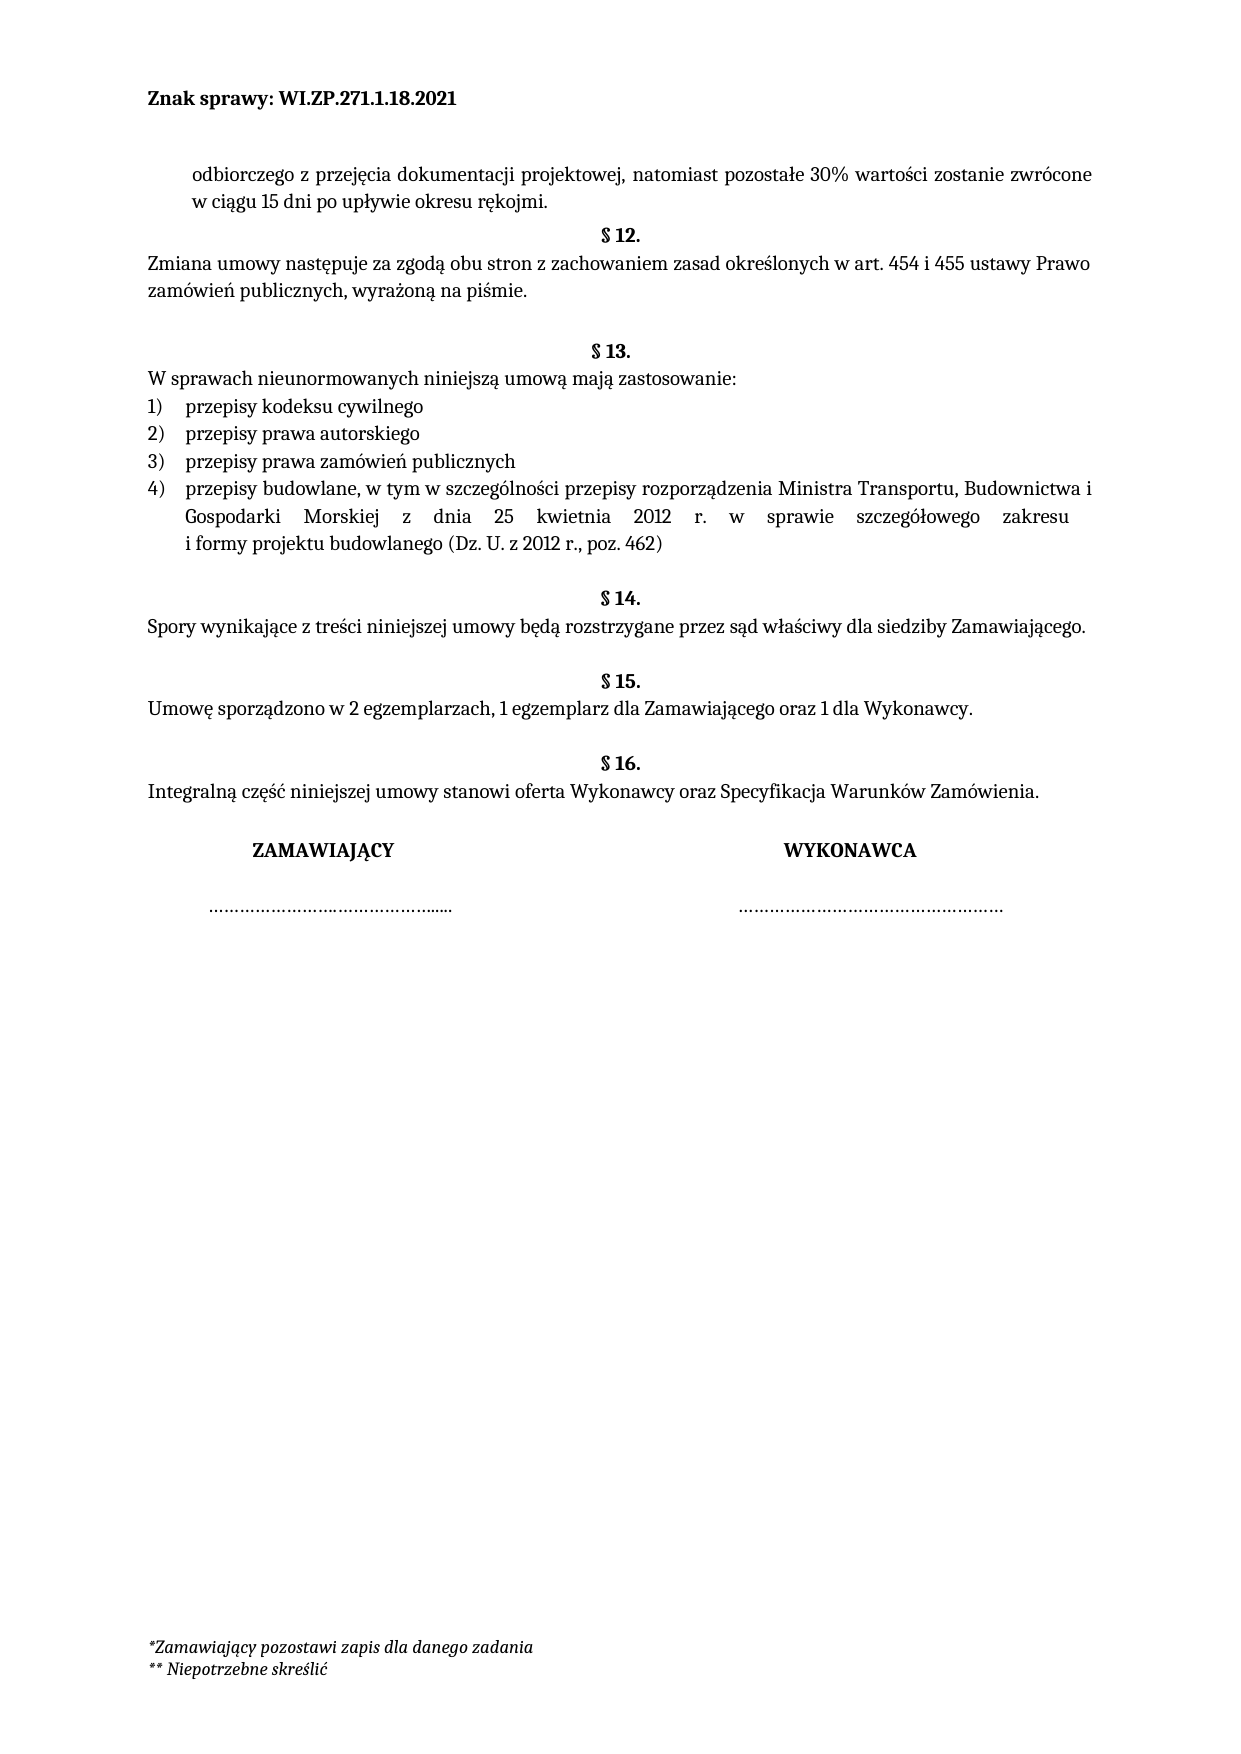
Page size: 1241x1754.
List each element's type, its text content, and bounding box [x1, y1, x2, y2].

text Zmiana umowy następuje za zgodą obu stron z zachowaniem zasad określonych w art. 454 i 455 ustawy Prawo zamówień publicznych, wyrażoną na piśmie. [148, 251, 1093, 303]
text Spory wynikające z treści niniejszej umowy będą rozstrzygane przez sąd właściwy dla siedziby Zamawiającego. [148, 614, 1093, 638]
text Umowę sporządzono w 2 egzemplarzach, 1 egzemplarz dla Zamawiającego oraz 1 dla Wykonawcy. [148, 697, 1093, 721]
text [148, 163, 1093, 214]
list przepisy prawa zamówień publicznych [148, 449, 1093, 473]
list przepisy kodeksu cywilnego [148, 394, 1093, 418]
list przepisy budowlane, w tym w szczególności przepisy rozporządzenia Ministra Transportu, Budownictwa i Gospodarki Morskiej z dnia 25 kwietnia 2012 r. w sprawie szczegółowego zakresu i formy projektu budowlanego (Dz. U. z 2012 r., poz. 462) [148, 477, 1093, 556]
text Integralną część niniejszej umowy stanowi oferta Wykonawcy oraz Specyfikacja Warunków Zamówienia. [148, 779, 1093, 803]
text …………………….………………..... …………………………………………… [148, 894, 1093, 918]
text § 14. [516, 587, 1093, 611]
text § 15. [148, 669, 1093, 693]
list przepisy prawa autorskiego [148, 422, 1093, 446]
text § 16. [148, 752, 1093, 776]
text § 13. [590, 339, 1093, 363]
text ZAMAWIAJĄCY WYKONAWCA [148, 839, 1093, 863]
text § 12. [148, 224, 1093, 248]
text W sprawach nieunormowanych niniejszą umową mają zastosowanie: [148, 367, 1093, 391]
